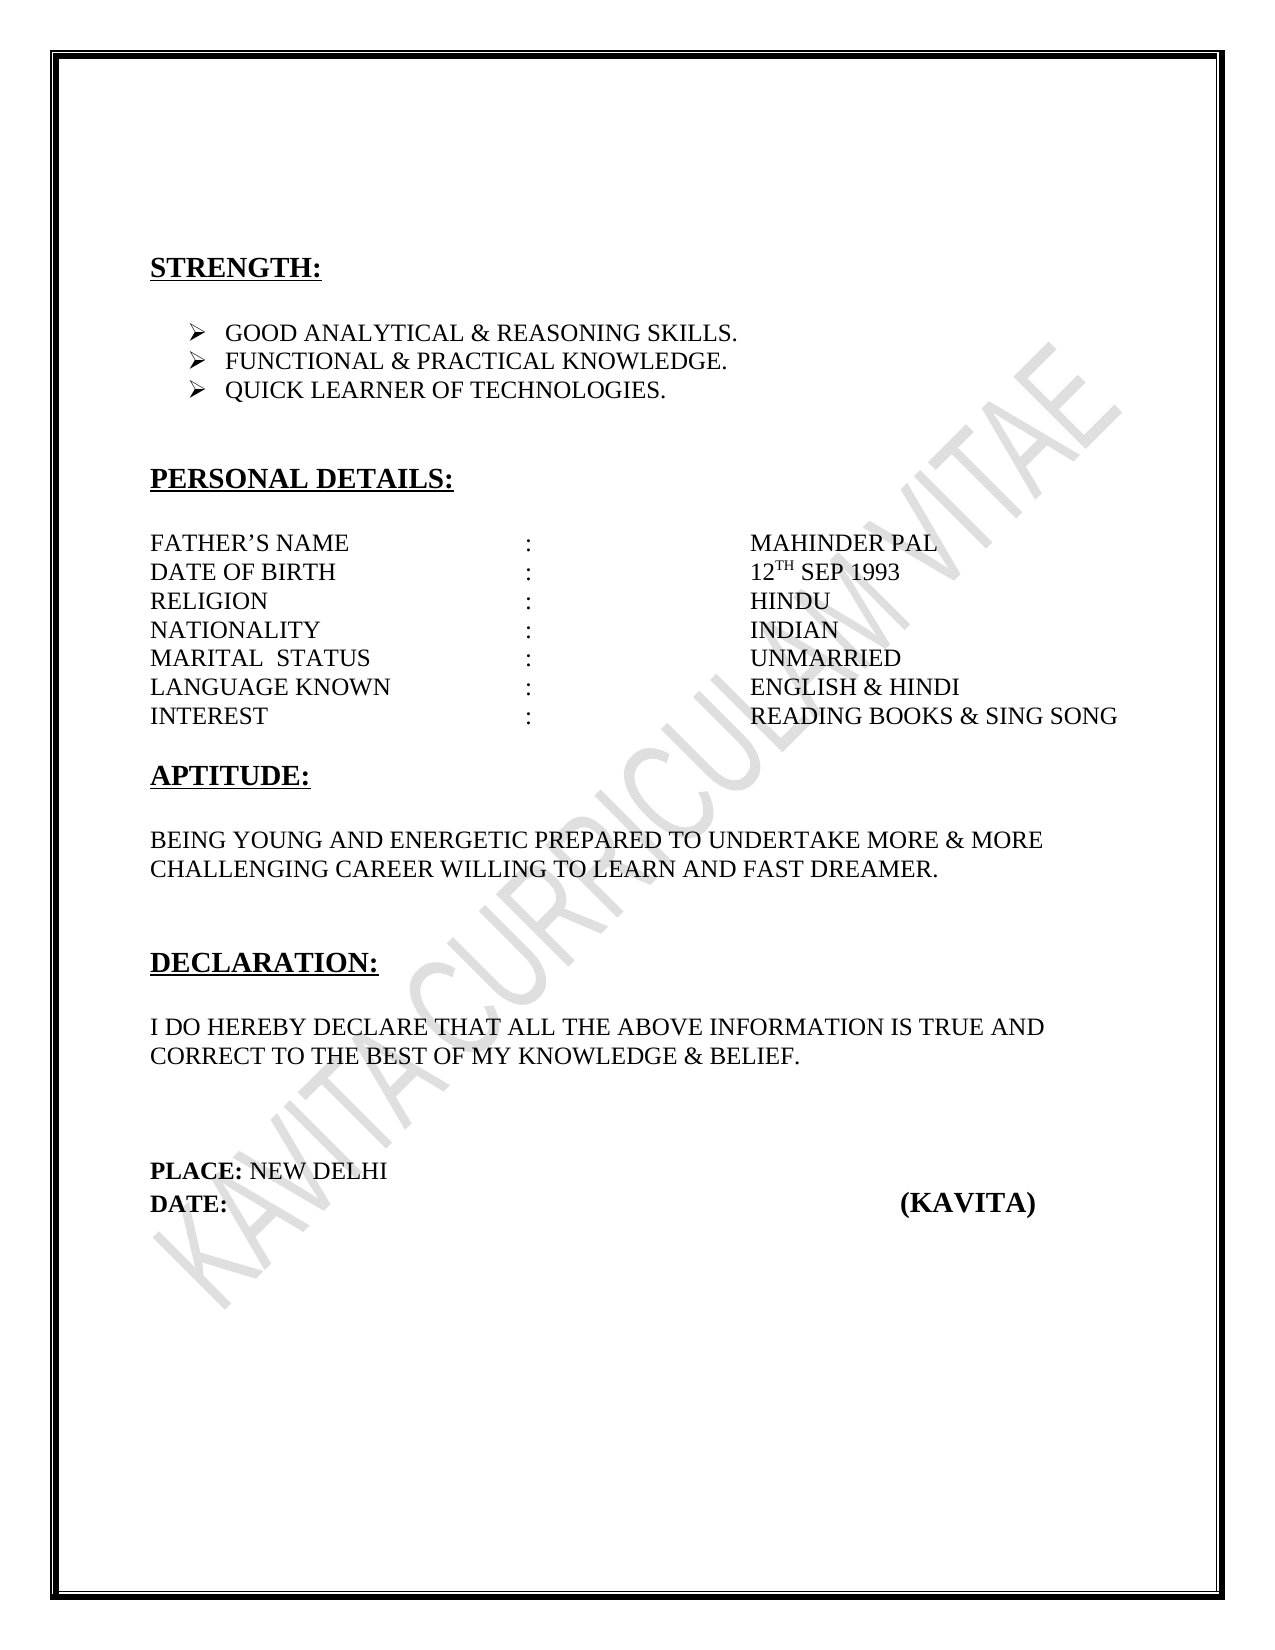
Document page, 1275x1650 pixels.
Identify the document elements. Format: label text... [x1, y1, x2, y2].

text BEING YOUNG AND ENERGETIC PREPARED TO UNDERTAKE MORE & MORE CHALLENGING CAREER WILLING TO LEARN AND FAST DREAMER. [150, 826, 1125, 883]
text PLACE: NEW DELHI [150, 1156, 1125, 1185]
text STRENGTH: [150, 251, 1125, 284]
text MARITAL STATUS : UNMARRIED [150, 643, 1125, 672]
text DECLARATION: [150, 945, 1125, 979]
list GOOD ANALYTICAL & REASONING SKILLS. [187, 318, 1125, 346]
text INTEREST : READING BOOKS & SING SONG [150, 701, 1125, 730]
text FATHER’S NAME : MAHINDER PAL [150, 528, 1125, 557]
text APTITUDE: [150, 758, 1125, 792]
text PERSONAL DETAILS: [150, 461, 1125, 495]
text NATIONALITY : INDIAN [150, 615, 1125, 643]
text LANGUAGE KNOWN : ENGLISH & HINDI [150, 672, 1125, 701]
text RELIGION : HINDU [150, 586, 1125, 615]
list QUICK LEARNER OF TECHNOLOGIES. [187, 375, 1125, 404]
text DATE: (KAVITA) [150, 1185, 1125, 1218]
list FUNCTIONAL & PRACTICAL KNOWLEDGE. [187, 346, 1125, 375]
text DATE OF BIRTH : 12TH SEP 1993 [150, 557, 1125, 586]
text I DO HEREBY DECLARE THAT ALL THE ABOVE INFORMATION IS TRUE AND CORRECT TO THE BEST OF MY KNOWLEDGE & BELIEF. [150, 1012, 1125, 1070]
